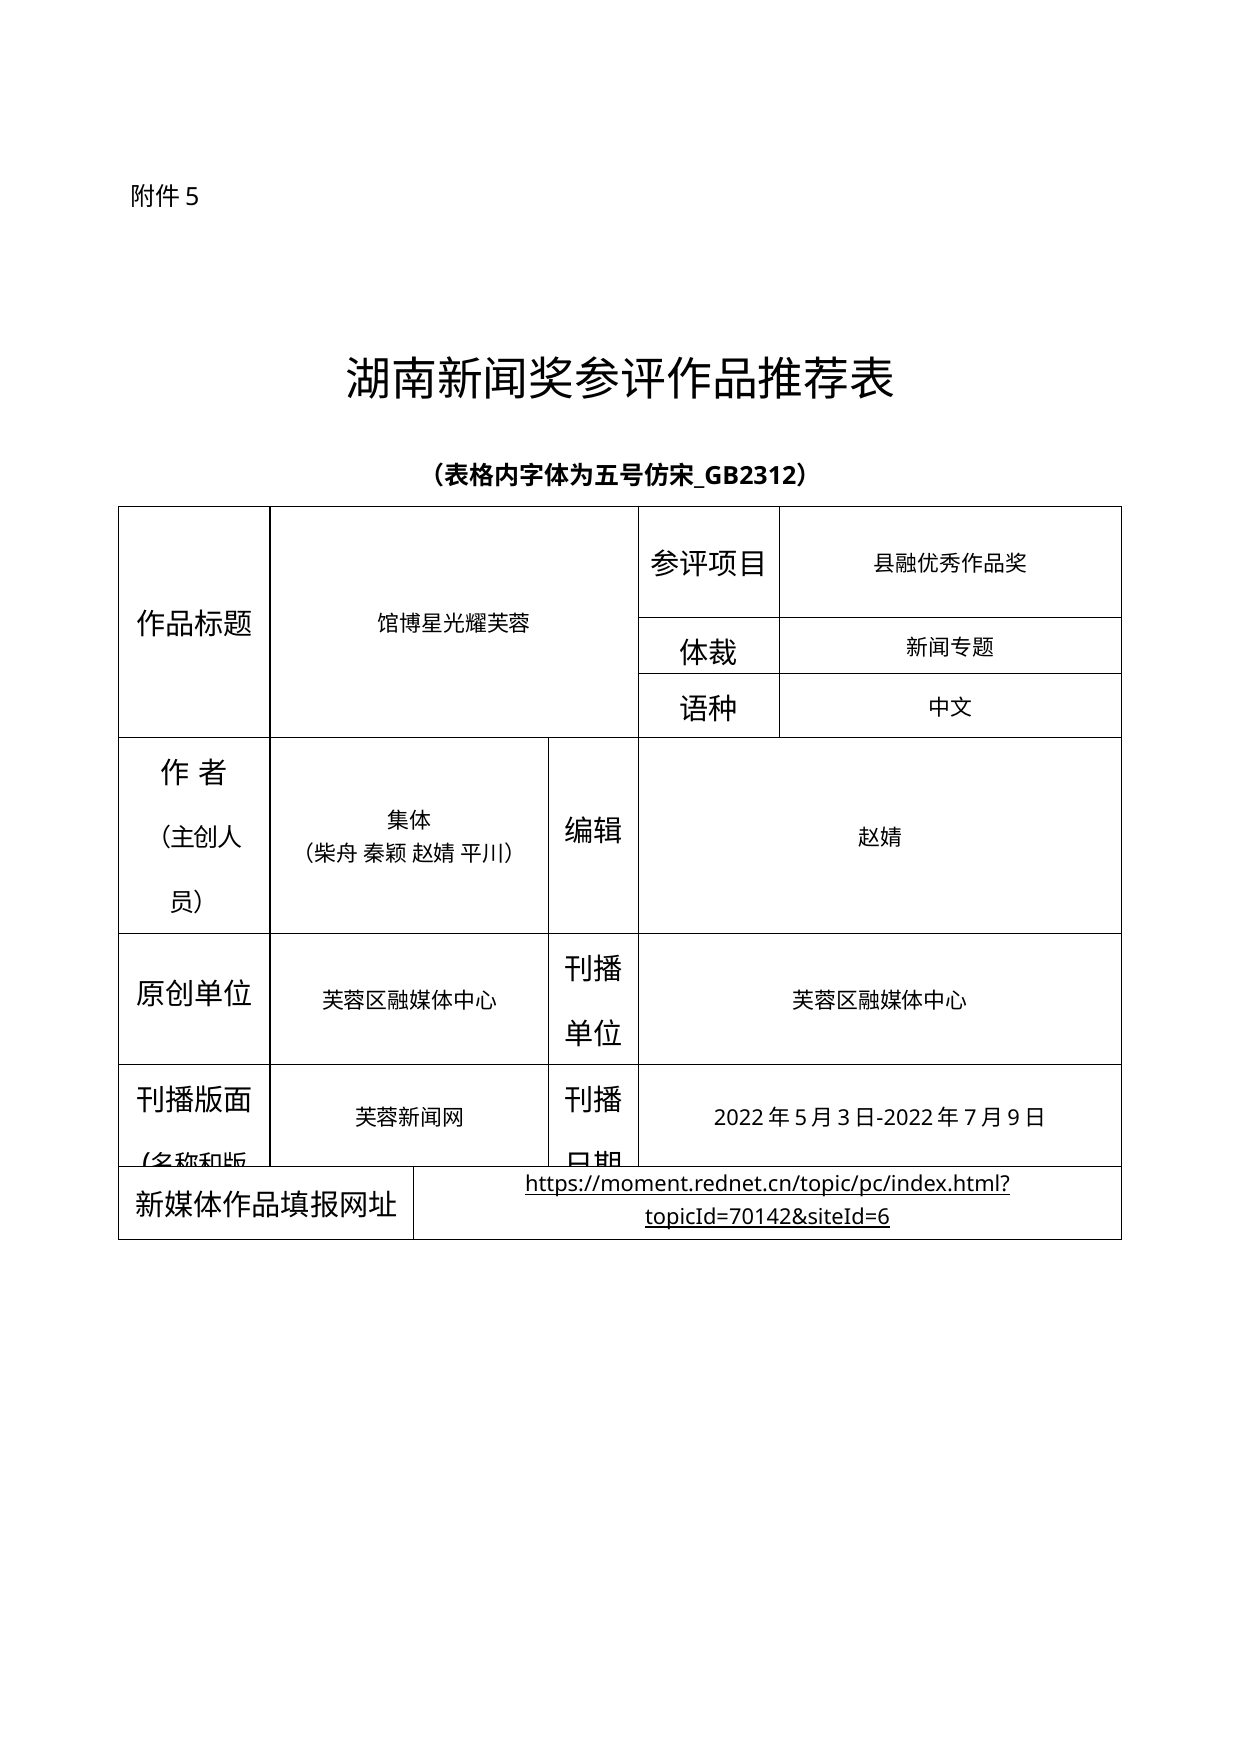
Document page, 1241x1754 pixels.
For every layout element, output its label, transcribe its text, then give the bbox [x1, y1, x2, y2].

table_cell 编辑 [549, 738, 638, 933]
table_cell 芙蓉区融媒体中心 [639, 934, 1121, 1064]
table_header 县融优秀作品奖 [780, 507, 1121, 617]
table_cell 原创单位 [119, 934, 269, 1064]
table_cell 刊播日期 [549, 1065, 638, 1166]
table_cell 2022年5月3日-2022年7月9日 [639, 1065, 1121, 1166]
table_cell 体裁 [639, 618, 779, 673]
table_cell 中文 [780, 674, 1121, 737]
table_header 参评项目 [639, 507, 779, 617]
table_cell 芙蓉新闻网 [271, 1065, 548, 1166]
table_cell 新媒体作品填报网址 [119, 1167, 413, 1239]
table_cell 新闻专题 [780, 618, 1121, 673]
table_header 馆博星光耀芙蓉 [271, 507, 638, 737]
table_cell 赵婧 [639, 738, 1121, 933]
table_cell 语种 [639, 674, 779, 737]
text 湖南新闻奖参评作品推荐表 [130, 327, 1110, 424]
table_cell 刊播版面(名称和版次) [119, 1065, 269, 1166]
text 附件5 [130, 162, 1110, 227]
text （表格内字体为五号仿宋_GB2312） [130, 441, 1110, 506]
table_cell 芙蓉区融媒体中心 [271, 934, 548, 1064]
table_cell 刊播单位 [549, 934, 638, 1064]
table_cell 作 者 （主创人员） [119, 738, 269, 933]
table_cell https://moment.rednet.cn/topic/pc/index.html?topicId=70142&siteId=6 [414, 1167, 1121, 1239]
table_cell 集体 （柴舟 秦颖 赵婧 平川） [271, 738, 548, 933]
table_header 作品标题 [119, 507, 269, 737]
